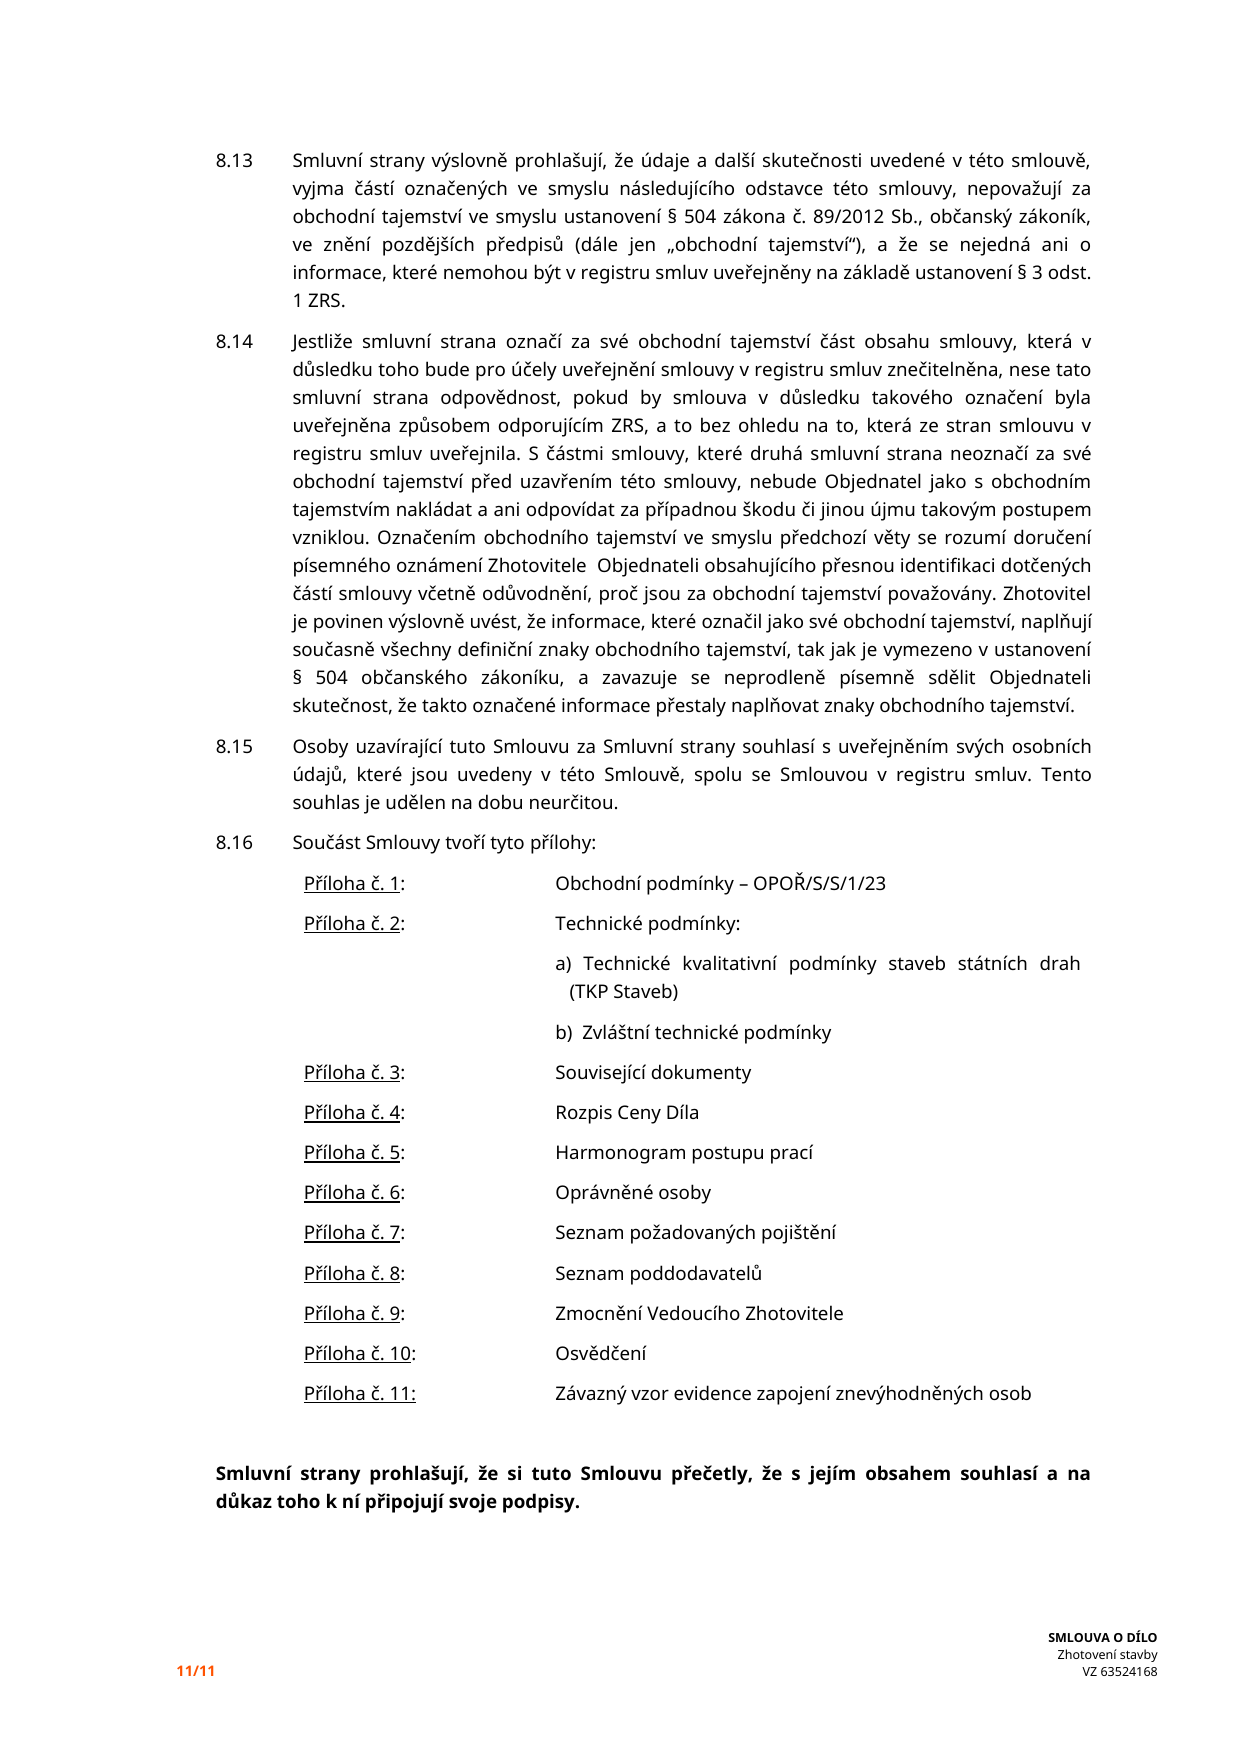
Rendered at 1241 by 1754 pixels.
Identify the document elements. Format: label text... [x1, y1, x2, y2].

table_cell Související dokumenty [481, 1059, 1093, 1099]
table_cell Seznam poddodavatelů [481, 1260, 1093, 1300]
text Osoby uzavírající tuto Smlouvu za Smluvní strany souhlasí s uveřejněním svých osobních údajů, které jsou uvedeny v této Smlouvě, spolu se Smlouvou v registru smluv. Tento souhlas je udělen na dobu neurčitou. [216, 733, 1093, 814]
table_cell Osvědčení [481, 1340, 1093, 1380]
table_cell Příloha č. 6: [216, 1180, 481, 1220]
table_cell Závazný vzor evidence zapojení znevýhodněných osob [481, 1380, 1093, 1420]
text Jestliže smluvní strana označí za své obchodní tajemství část obsahu smlouvy, která v důsledku toho bude pro účely uveřejnění smlouvy v registru smluv znečitelněna, nese tato smluvní strana odpovědnost, pokud by smlouva v důsledku takového označení byla uveřejněna způsobem odporujícím ZRS, a to bez ohledu na to, která ze stran smlouvu v registru smluv uveřejnila. S částmi smlouvy, které druhá smluvní strana neoznačí za své obchodní tajemství před uzavřením této smlouvy, nebude Objednatel jako s obchodním tajemstvím nakládat a ani odpovídat za případnou škodu či jinou újmu takovým postupem vzniklou. Označením obchodního tajemství ve smyslu předchozí věty se rozumí doručení písemného oznámení Zhotovitele Objednateli obsahujícího přesnou identifikaci dotčených částí smlouvy včetně odůvodnění, proč jsou za obchodní tajemství považovány. Zhotovitel je povinen výslovně uvést, že informace, které označil jako své obchodní tajemství, naplňují současně všechny definiční znaky obchodního tajemství, tak jak je vymezeno v ustanovení § 504 občanského zákoníku, a zavazuje se neprodleně písemně sdělit Objednateli skutečnost, že takto označené informace přestaly naplňovat znaky obchodního tajemství. [216, 328, 1093, 718]
table_cell Rozpis Ceny Díla [481, 1099, 1093, 1139]
table_cell Technické podmínky: a) Technické kvalitativní podmínky staveb státních drah (TKP Staveb) b) Zvláštní technické podmínky [481, 910, 1093, 1059]
table_header Příloha č. 1: [216, 870, 481, 910]
text Smluvní strany prohlašují, že si tuto Smlouvu přečetly, že s jejím obsahem souhlasí a na důkaz toho k ní připojují svoje podpisy. [216, 1461, 1093, 1514]
table_cell Seznam požadovaných pojištění [481, 1220, 1093, 1260]
table_cell Oprávněné osoby [481, 1180, 1093, 1220]
table_cell Příloha č. 5: [216, 1140, 481, 1179]
text Součást Smlouvy tvoří tyto přílohy: [216, 829, 1093, 855]
table_cell Zmocnění Vedoucího Zhotovitele [481, 1300, 1093, 1340]
text Smluvní strany výslovně prohlašují, že údaje a další skutečnosti uvedené v této smlouvě, vyjma částí označených ve smyslu následujícího odstavce této smlouvy, nepovažují za obchodní tajemství ve smyslu ustanovení § 504 zákona č. 89/2012 Sb., občanský zákoník, ve znění pozdějších předpisů (dále jen „obchodní tajemství“), a že se nejedná ani o informace, které nemohou být v registru smluv uveřejněny na základě ustanovení § 3 odst. 1 ZRS. [216, 147, 1093, 313]
table_cell Příloha č. 11: [216, 1380, 481, 1420]
table_cell Příloha č. 2: [216, 910, 481, 1059]
table_cell Příloha č. 7: [216, 1220, 481, 1260]
table_cell Harmonogram postupu prací [481, 1140, 1093, 1179]
table_header Obchodní podmínky – OPOŘ/S/S/1/23 [481, 870, 1093, 910]
table_cell Příloha č. 4: [216, 1099, 481, 1139]
table_cell Příloha č. 9: [216, 1300, 481, 1340]
table_cell Příloha č. 10: [216, 1340, 481, 1380]
table_cell Příloha č. 3: [216, 1059, 481, 1099]
table_cell Příloha č. 8: [216, 1260, 481, 1300]
